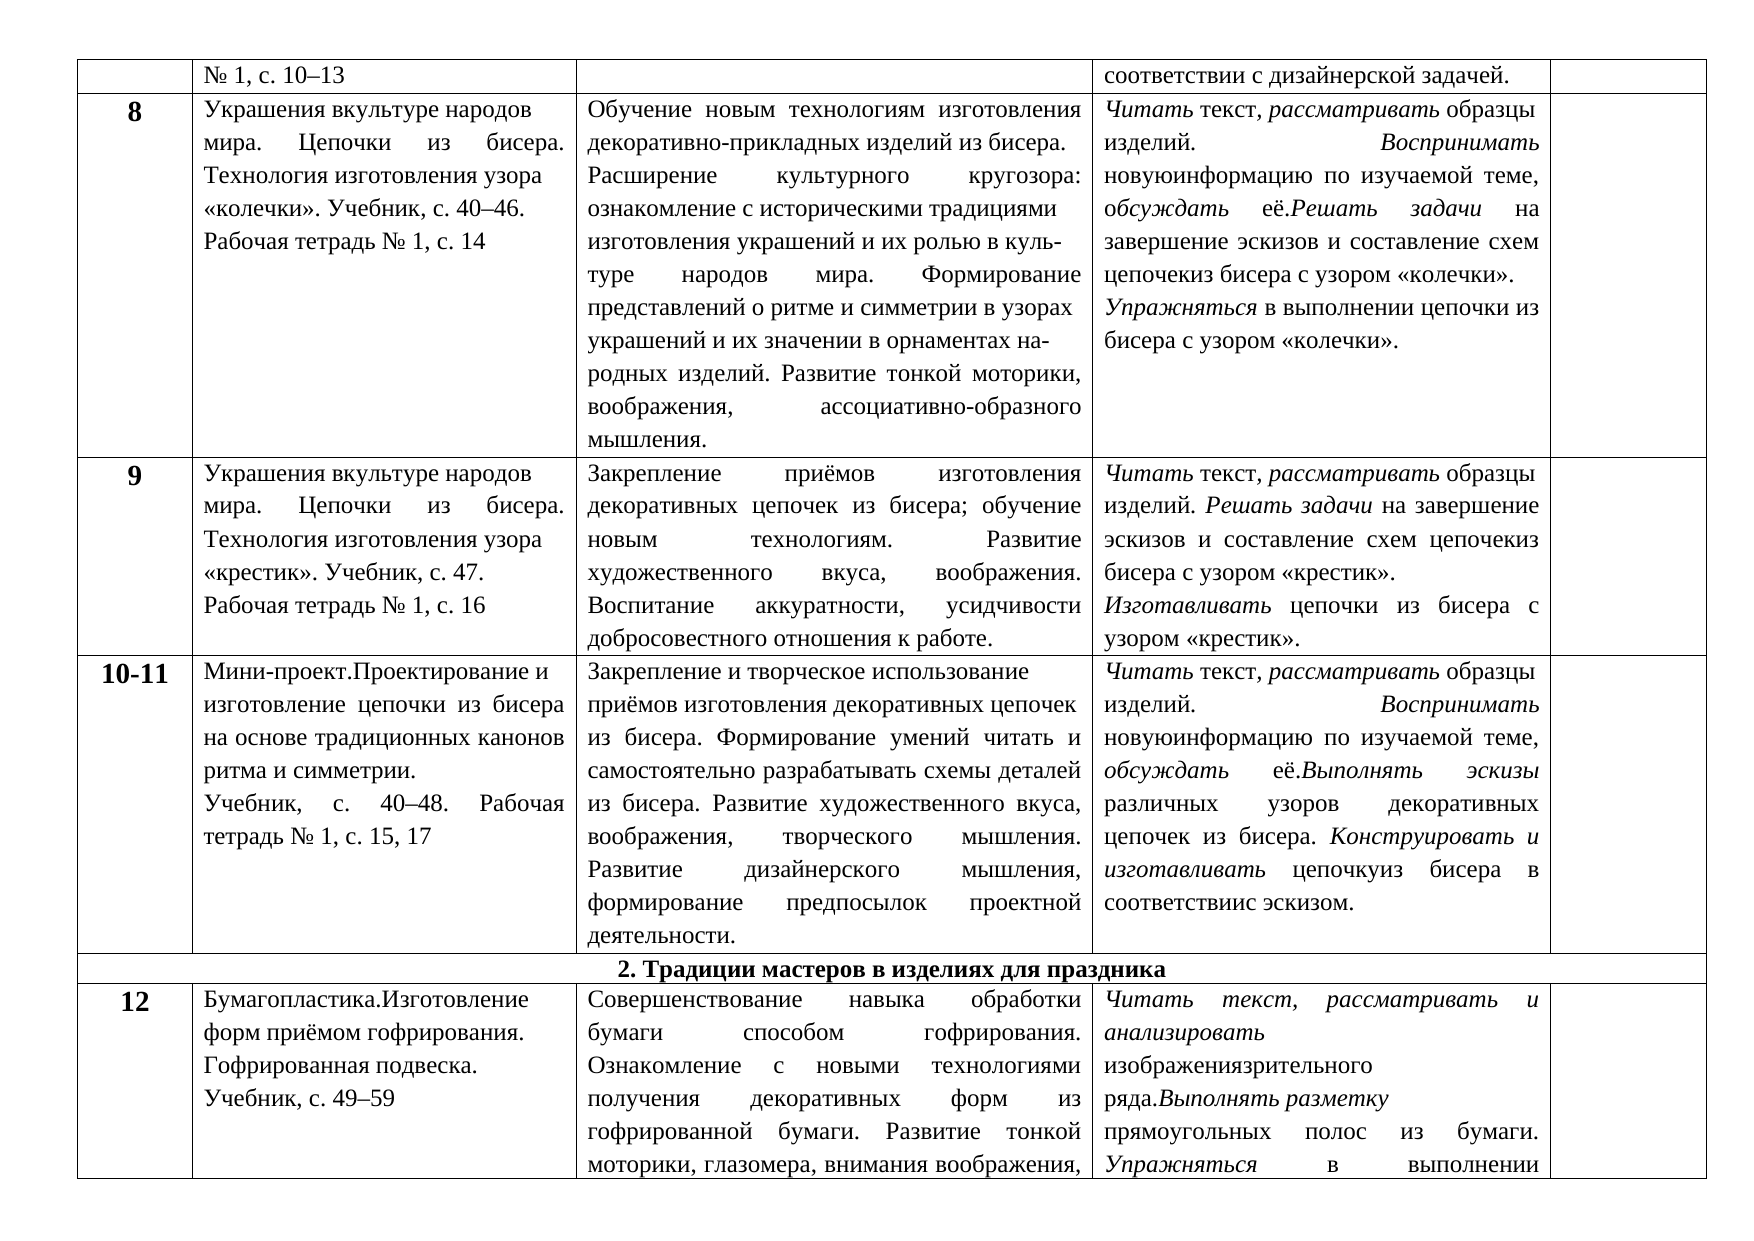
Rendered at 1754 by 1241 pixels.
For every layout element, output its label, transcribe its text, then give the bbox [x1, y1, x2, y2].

table_cell 8 [78, 94, 192, 457]
table_cell Закрепление приёмов изготовления декоративных цепочек из бисера; обучение новым технологиям. Развитие художественного вкуса, воображения. Воспитание аккуратности, усидчивости добросовестного отношения к работе. [577, 458, 1092, 655]
table_cell Обучение новым технологиям изготовления декоративно-прикладных изделий из бисера. Расширение культурного кругозора: ознакомление с историческими традициями изготовления украшений и их ролью в куль- туре народов мира. Формирование представлений о ритме и симметрии в узорах украшений и их значении в орнаментах на- родных изделий. Развитие тонкой моторики, воображения, ассоциативно-образного мышления. [577, 94, 1092, 457]
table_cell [577, 984, 1092, 1178]
table_cell 10-11 [78, 656, 192, 953]
table_cell Читать текст, рассматривать образцы изделий. Воспринимать новуюинформацию по изучаемой теме, обсуждать её.Выполнять эскизы различных узоров декоративных цепочек из бисера. Конструировать и изготавливать цепочкуиз бисера в соответствиис эскизом. [1093, 656, 1550, 953]
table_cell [193, 984, 576, 1178]
table_cell 7 [78, 60, 192, 93]
table_cell [1551, 94, 1706, 457]
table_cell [193, 60, 576, 93]
table_cell Украшения вкультуре народов мира. Цепочки из бисера. Технология изготовления узора «колечки». Учебник, с. 40–46. Рабочая тетрадь № 1, с. 14 [193, 94, 576, 457]
table_cell Мини-проект.Проектирование и изготовление цепочки из бисера на основе традиционных канонов ритма и симметрии. Учебник, с. 40–48. Рабочая тетрадь № 1, с. 15, 17 [193, 656, 576, 953]
table_cell Читать текст, рассматривать образцы изделий. Решать задачи на завершение эскизов и составление схем цепочекиз бисера с узором «крестик». Изготавливать цепочки из бисера с узором «крестик». [1093, 458, 1550, 655]
table_cell 12 [78, 984, 192, 1178]
table_cell Закрепление и творческое использование приёмов изготовления декоративных цепочек из бисера. Формирование умений читать и самостоятельно разрабатывать схемы деталей из бисера. Развитие художественного вкуса, воображения, творческого мышления. Развитие дизайнерского мышления, формирование предпосылок проектной деятельности. [577, 656, 1092, 953]
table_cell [577, 60, 1092, 93]
table_cell 2. Традиции мастеров в изделиях для праздника [78, 954, 1706, 983]
table_cell Читать текст, рассматривать образцы изделий. Воспринимать новуюинформацию по изучаемой теме, обсуждать её.Решать задачи на завершение эскизов и составление схем цепочекиз бисера с узором «колечки». Упражняться в выполнении цепочки из бисера с узором «колечки». [1093, 94, 1550, 457]
table_cell [1551, 656, 1706, 953]
table_cell [1551, 60, 1706, 93]
table_cell 9 [78, 458, 192, 655]
table_cell [1551, 458, 1706, 655]
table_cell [1093, 984, 1550, 1178]
table_cell [1551, 984, 1706, 1178]
table_cell Украшения вкультуре народов мира. Цепочки из бисера. Технология изготовления узора «крестик». Учебник, с. 47. Рабочая тетрадь № 1, с. 16 [193, 458, 576, 655]
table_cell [1093, 60, 1550, 93]
